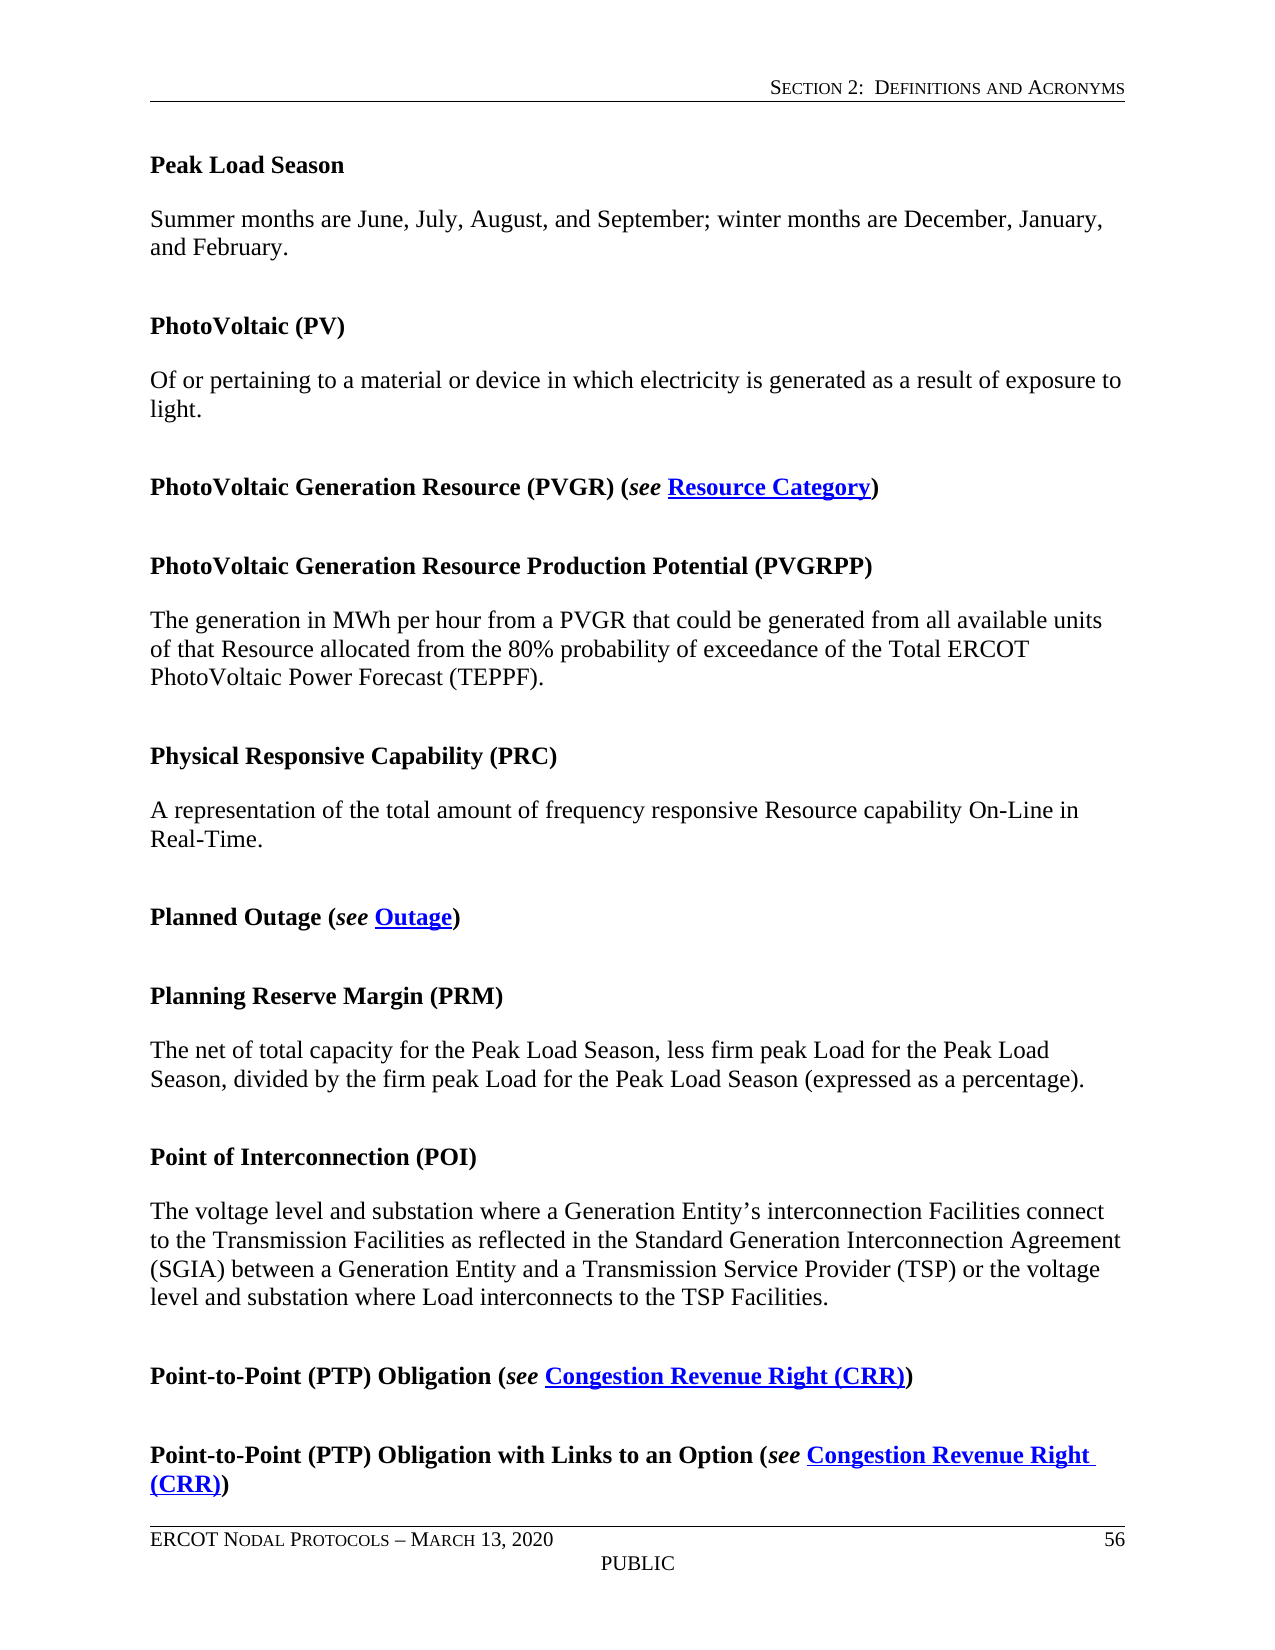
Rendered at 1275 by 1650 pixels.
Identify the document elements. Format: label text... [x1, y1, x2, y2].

text Point-to-Point (PTP) Obligation with Links to an Option (see Congestion Revenue Right (CRR)) [150, 1440, 1125, 1497]
text Planned Outage (see Outage) [150, 902, 1125, 931]
text PhotoVoltaic Generation Resource (PVGR) (see Resource Category) [150, 472, 1125, 501]
text PhotoVoltaic (PV) [150, 311, 1125, 340]
text Of or pertaining to a material or device in which electricity is generated as a result of exposure to light. [150, 365, 1125, 422]
text Planning Reserve Margin (PRM) [150, 981, 1125, 1010]
text The net of total capacity for the Peak Load Season, less firm peak Load for the Peak Load Season, divided by the firm peak Load for the Peak Load Season (expressed as a percentage). [150, 1035, 1125, 1092]
text The generation in MWh per hour from a PVGR that could be generated from all available units of that Resource allocated from the 80% probability of exceedance of the Total ERCOT PhotoVoltaic Power Forecast (TEPPF). [150, 605, 1125, 691]
text Summer months are June, July, August, and September; winter months are December, January, and February. [150, 204, 1125, 261]
text Point-to-Point (PTP) Obligation (see Congestion Revenue Right (CRR)) [150, 1361, 1125, 1390]
text Point of Interconnection (POI) [150, 1142, 1125, 1171]
text A representation of the total amount of frequency responsive Resource capability On-Line in Real-Time. [150, 795, 1125, 852]
text Peak Load Season [150, 150, 1125, 179]
text The voltage level and substation where a Generation Entity’s interconnection Facilities connect to the Transmission Facilities as reflected in the Standard Generation Interconnection Agreement (SGIA) between a Generation Entity and a Transmission Service Provider (TSP) or the voltage level and substation where Load interconnects to the TSP Facilities. [150, 1196, 1125, 1311]
text PhotoVoltaic Generation Resource Production Potential (PVGRPP) [150, 551, 1125, 580]
text Physical Responsive Capability (PRC) [150, 741, 1125, 770]
